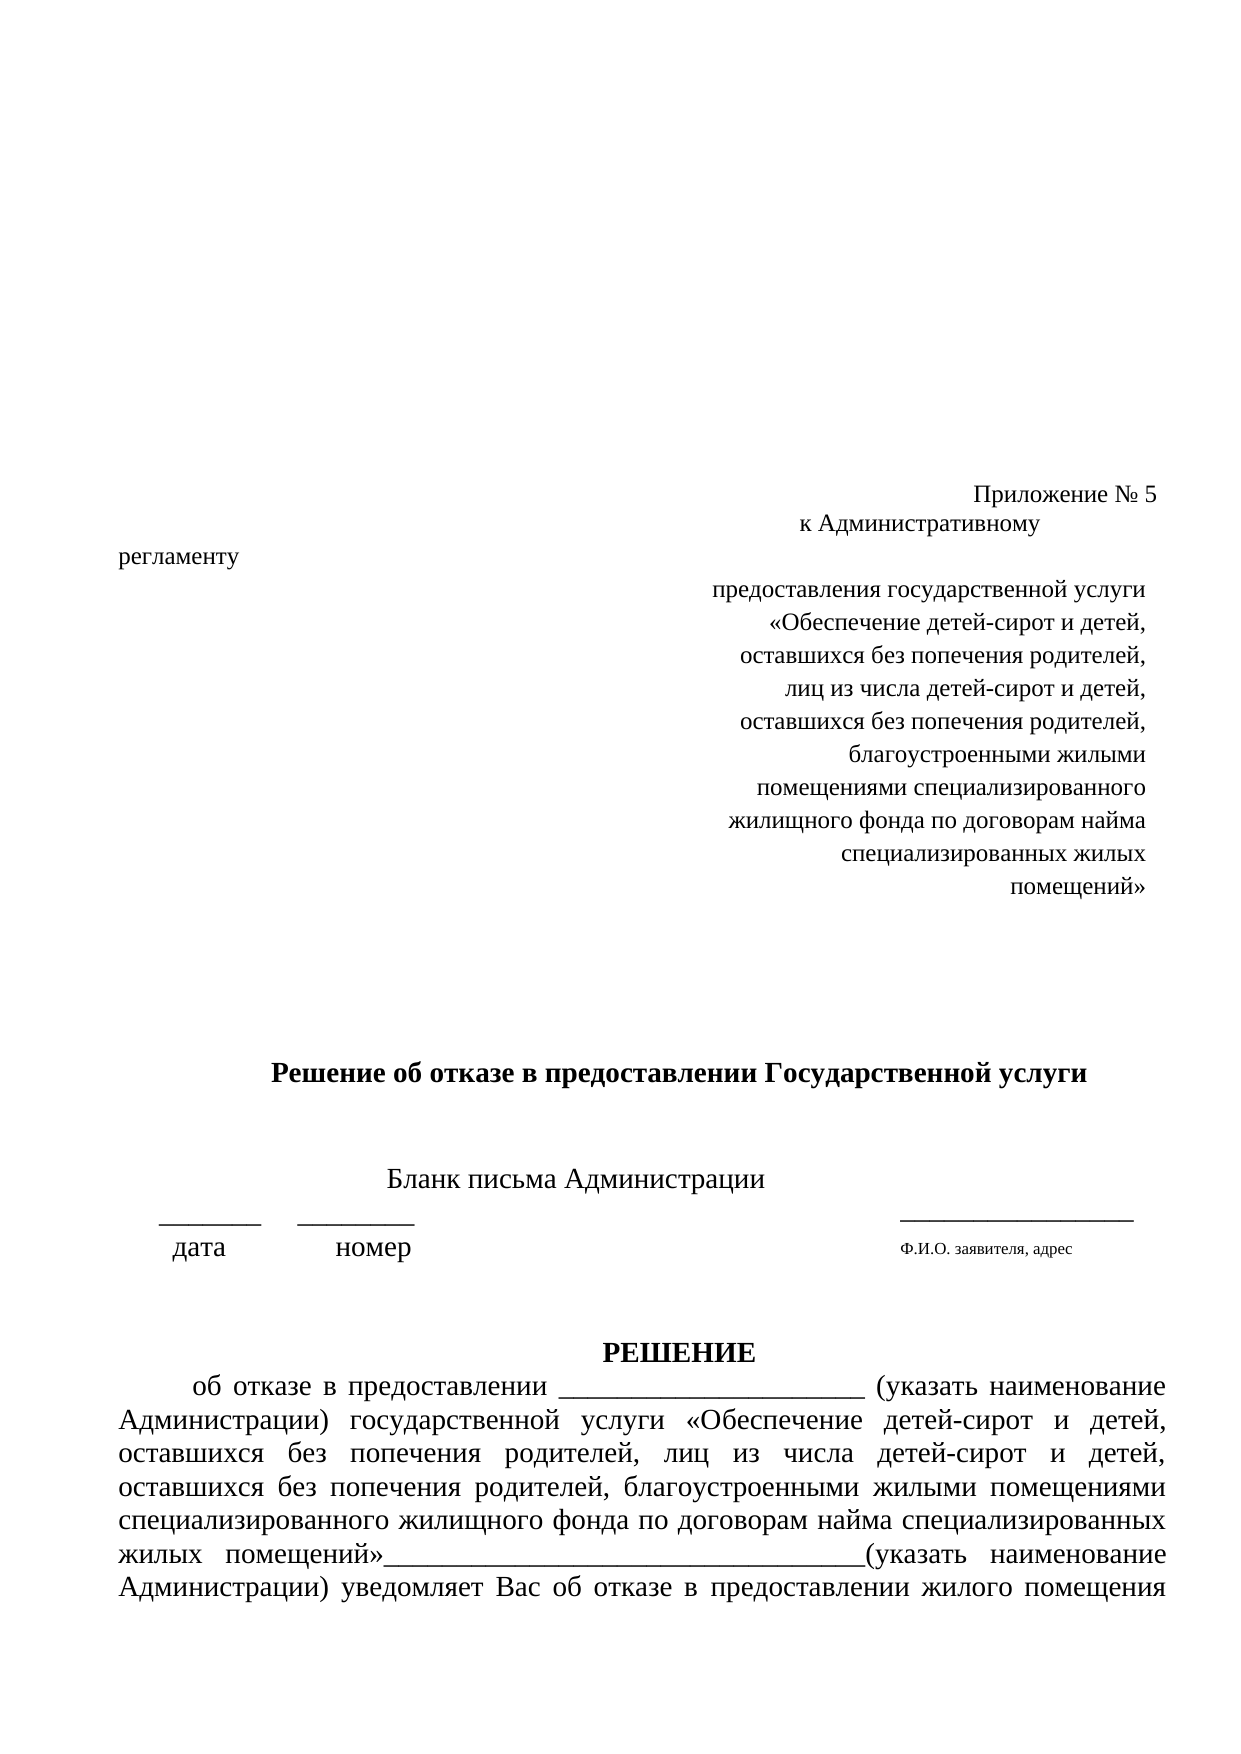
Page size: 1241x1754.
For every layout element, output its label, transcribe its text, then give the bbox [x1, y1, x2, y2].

table_header Бланк письма Администрации _______ ________ дата номер [84, 1090, 899, 1334]
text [118, 1368, 1167, 1603]
list Приложение № 5 [156, 479, 1167, 508]
table_header ________________ Ф.И.О. заявителя, адрес [900, 1090, 1187, 1334]
text предоставления государственной услуги «Обеспечение детей-сирот и детей, оставшихся без попечения родителей, лиц из числа детей-сирот и детей, оставшихся без попечения родителей, благоустроенными жилыми помещениями специализированного жилищного фонда по договорам найма специализированных жилых помещений» [709, 574, 1146, 900]
text к Административному регламенту [118, 508, 1167, 570]
text РЕШЕНИЕ [118, 1335, 1167, 1368]
text Решение об отказе в предоставлении Государственной услуги [118, 1056, 1167, 1089]
